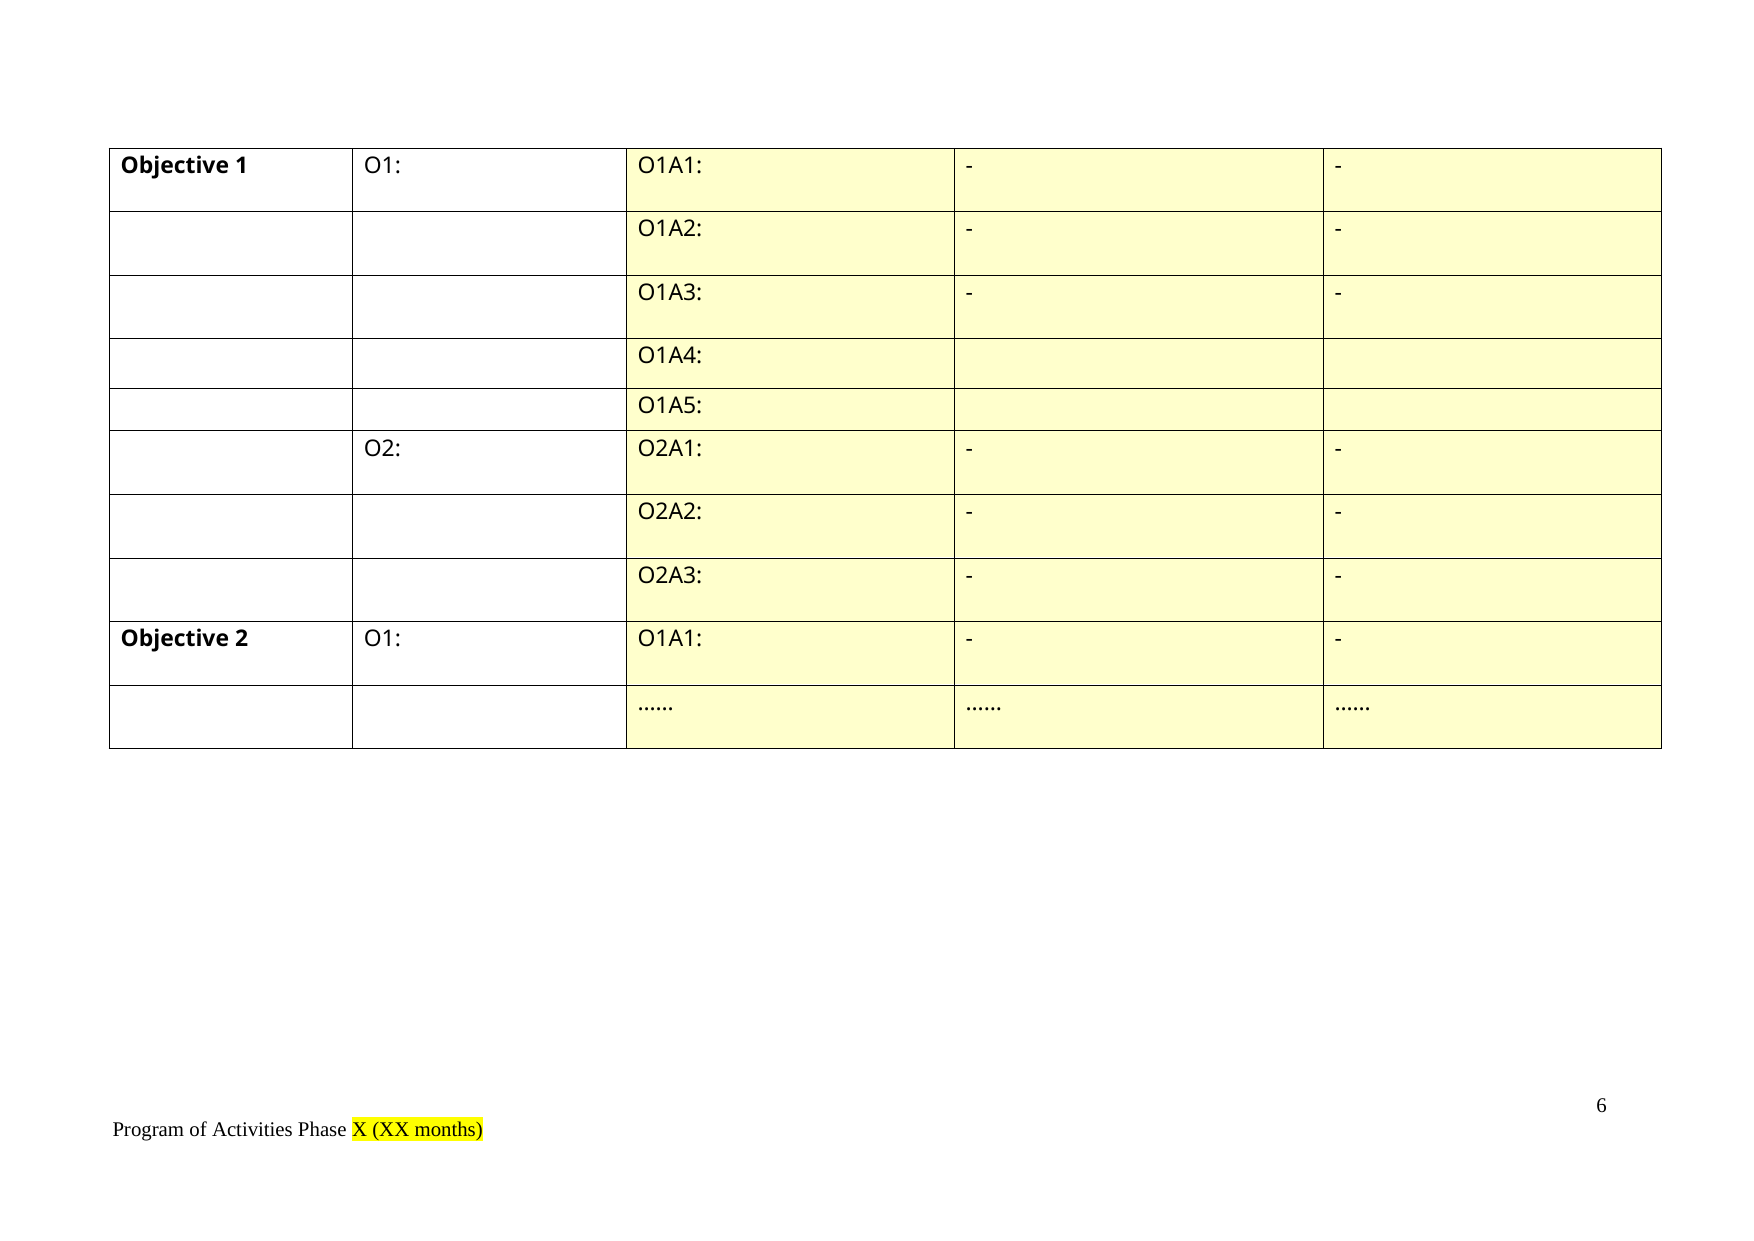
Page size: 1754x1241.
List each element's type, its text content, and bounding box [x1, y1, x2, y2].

table_cell [353, 212, 626, 275]
table_cell O1: [353, 622, 626, 684]
table_cell O1A2: [627, 212, 954, 275]
table_cell [955, 339, 1323, 388]
table_cell O2A3: [627, 559, 954, 621]
table_cell O1A4: [627, 339, 954, 388]
table_cell [110, 495, 352, 557]
table_cell Objective 2 [110, 622, 352, 684]
table_cell …… [955, 686, 1323, 748]
table_cell [110, 212, 352, 275]
table_cell - [1324, 495, 1661, 557]
table_cell [955, 389, 1323, 430]
table_cell - [1324, 149, 1661, 211]
table_cell O1: [353, 149, 626, 211]
table_cell O1A1: [627, 149, 954, 211]
table_cell [110, 339, 352, 388]
table_cell O1A5: [627, 389, 954, 430]
table_cell Objective 1 [110, 149, 352, 211]
table_cell O2: [353, 431, 626, 494]
table_cell - [955, 149, 1323, 211]
table_cell - [955, 495, 1323, 557]
table_cell O1A3: [627, 276, 954, 338]
table_cell - [955, 431, 1323, 494]
table_cell [1324, 339, 1661, 388]
table_cell O2A1: [627, 431, 954, 494]
table_cell [110, 389, 352, 430]
table_cell - [955, 212, 1323, 275]
table_cell [1324, 389, 1661, 430]
table_cell - [1324, 559, 1661, 621]
table_cell [110, 276, 352, 338]
table_cell O2A2: [627, 495, 954, 557]
table_cell - [1324, 431, 1661, 494]
table_cell …… [1324, 686, 1661, 748]
table_cell [353, 495, 626, 557]
table_cell [110, 431, 352, 494]
table_cell - [955, 559, 1323, 621]
table_cell [353, 276, 626, 338]
table_cell [353, 339, 626, 388]
table_cell - [1324, 212, 1661, 275]
table_cell [353, 686, 626, 748]
table_cell [110, 559, 352, 621]
table_cell - [955, 276, 1323, 338]
table_cell - [955, 622, 1323, 684]
table_cell …… [627, 686, 954, 748]
table_cell [353, 389, 626, 430]
table_cell [353, 559, 626, 621]
table_cell [110, 686, 352, 748]
table_cell - [1324, 276, 1661, 338]
table_cell - [1324, 622, 1661, 684]
table_cell O1A1: [627, 622, 954, 684]
